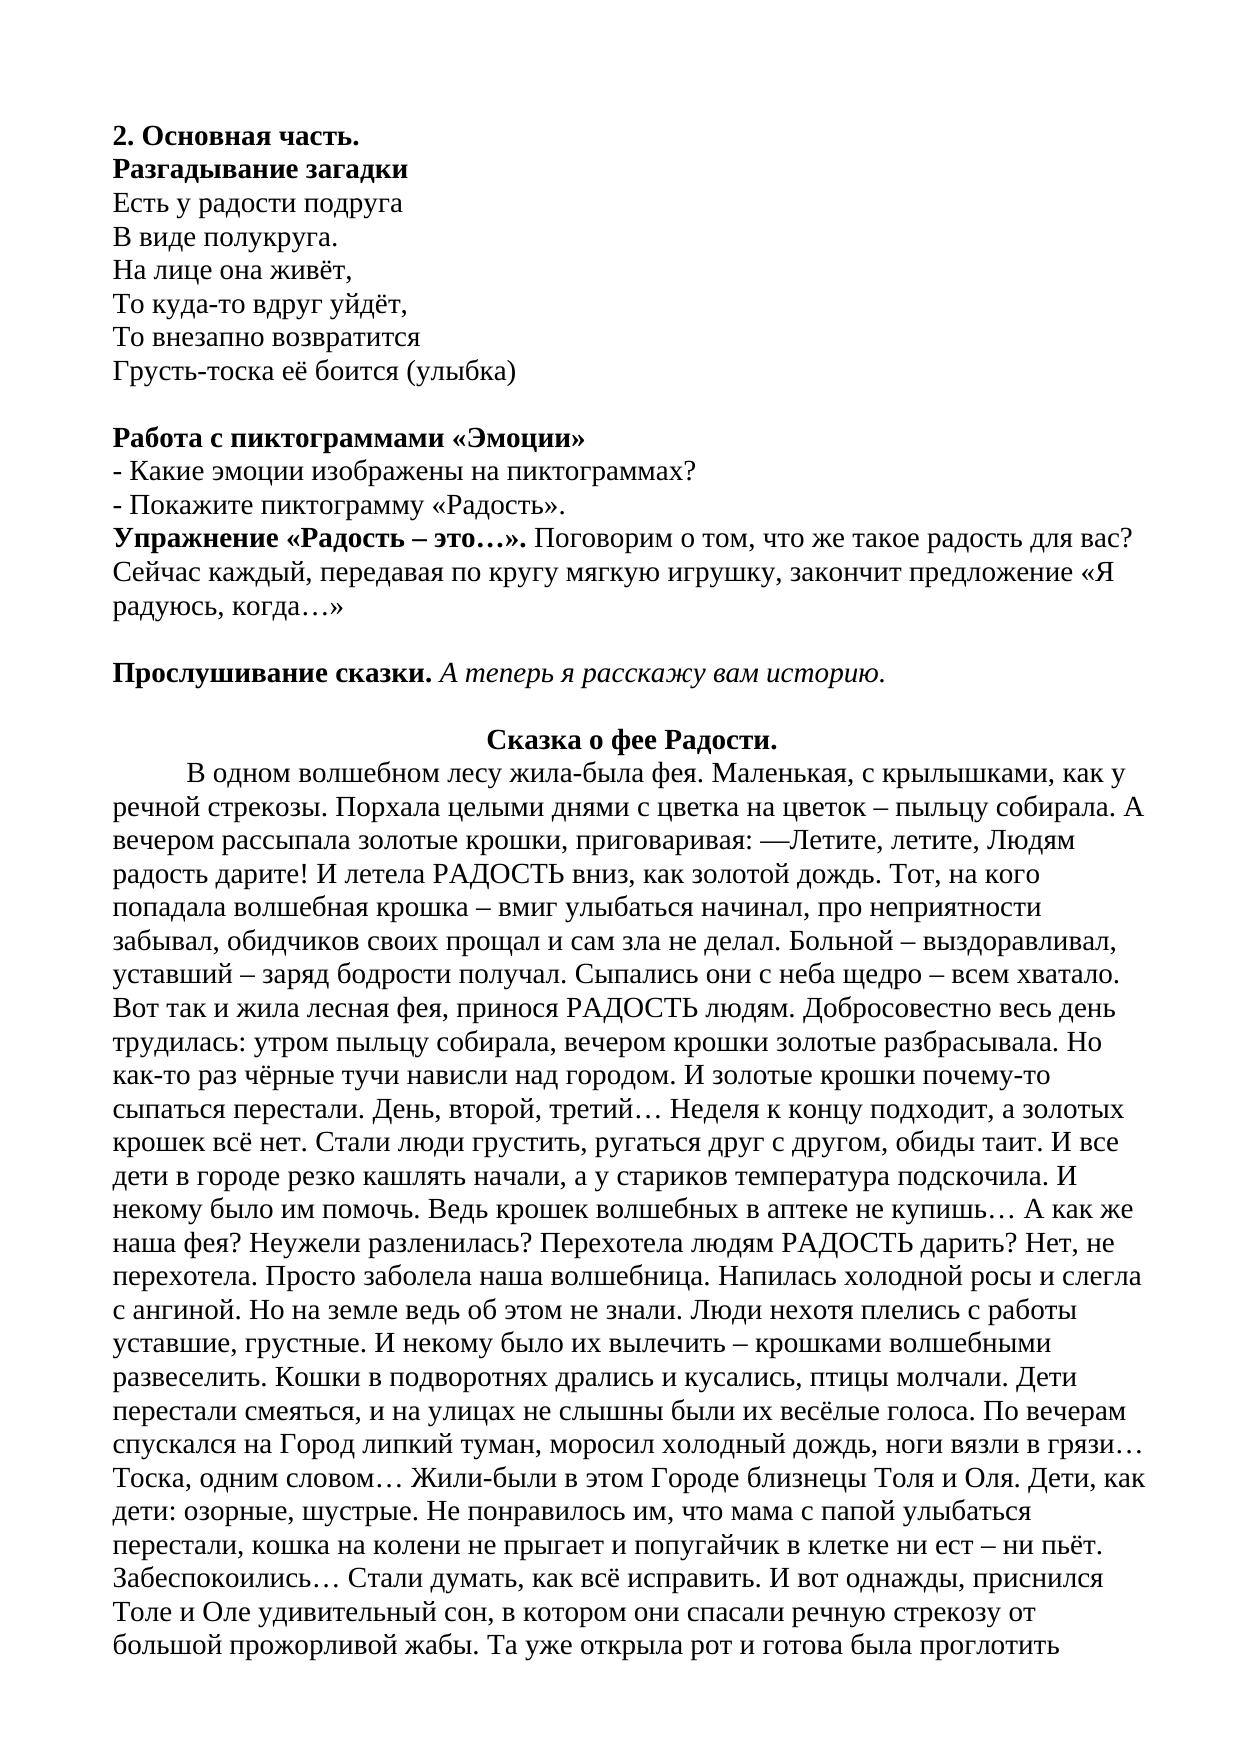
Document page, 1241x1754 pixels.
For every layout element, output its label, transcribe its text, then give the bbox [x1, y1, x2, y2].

text Есть у радости подруга [112, 185, 1152, 219]
text Упражнение «Радость – это…». Поговорим о том, что же такое радость для вас? Сейчас каждый, передавая по кругу мягкую игрушку, закончит предложение «Я радуюсь, когда…» [112, 521, 1152, 621]
text Грусть-тоска её боится (улыбка) [112, 353, 1152, 386]
text Разгадывание загадки [112, 152, 1152, 185]
text - Покажите пиктограмму «Радость». [112, 487, 1152, 521]
text 2. Основная часть. [112, 118, 1152, 152]
text Сказка о фее Радости. [112, 722, 1152, 755]
text Работа с пиктограммами «Эмоции» [112, 420, 1152, 453]
text То куда-то вдруг уйдёт, [112, 286, 1152, 319]
text В виде полукруга. [112, 219, 1152, 252]
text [112, 755, 1152, 1661]
text Прослушивание сказки. А теперь я расскажу вам историю. [112, 655, 1152, 688]
text То внезапно возвратится [112, 319, 1152, 353]
text - Какие эмоции изображены на пиктограммах? [112, 453, 1152, 487]
text На лице она живёт, [112, 252, 1152, 286]
